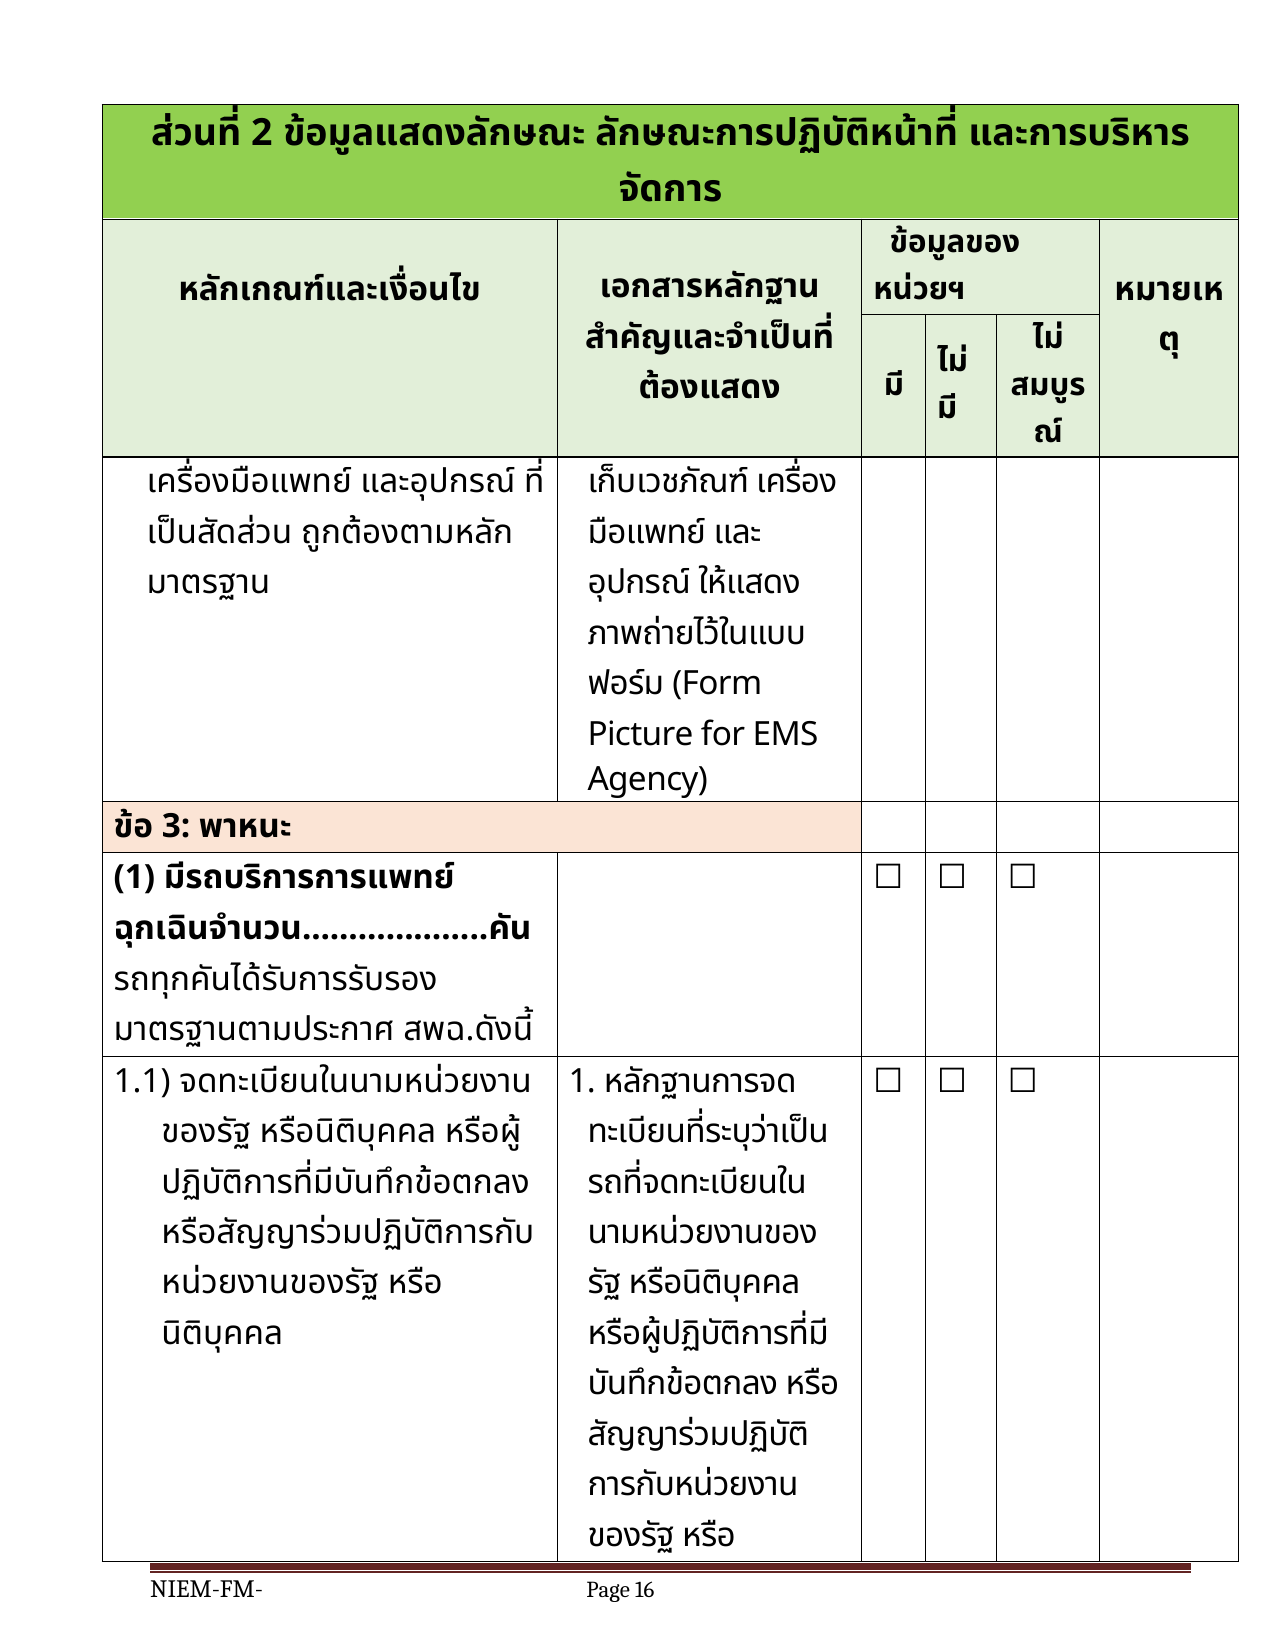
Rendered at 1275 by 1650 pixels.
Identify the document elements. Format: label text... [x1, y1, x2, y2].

table_cell [1100, 853, 1238, 1056]
table_cell [558, 853, 861, 1056]
table_cell [997, 458, 1099, 801]
table_cell [1100, 802, 1238, 852]
table_cell 1. ภาพถ่ายสถานที่จัดเก็บเวชภัณฑ์ เครื่องมือแพทย์ และอุปกรณ์ ให้แสดงภาพถ่ายไว้ในแบบฟอร์ม (Form Picture for EMS Agency) [558, 458, 861, 801]
table_cell [997, 802, 1099, 852]
table_cell [862, 853, 925, 1056]
table_cell [862, 458, 925, 801]
table_cell [926, 802, 996, 852]
table_cell [926, 458, 996, 801]
table_cell ไม่สมบูรณ์ [997, 315, 1099, 456]
table_cell [926, 853, 996, 1056]
table_cell ข้อมูลของหน่วยฯ [862, 220, 1099, 314]
table_cell มี [862, 315, 925, 456]
table_cell (1) มีรถบริการการแพทย์ฉุกเฉินจำนวน………………..คัน รถทุกคันได้รับการรับรองมาตรฐานตามประกาศ สพฉ.ดังนี้ [103, 853, 557, 1056]
table_cell [1100, 1057, 1238, 1561]
table_cell [862, 1057, 925, 1561]
table_cell [862, 802, 925, 852]
table_cell 1.1) จดทะเบียนในนามหน่วยงานของรัฐ หรือนิติบุคคล หรือผู้ปฏิบัติการที่มีบันทึกข้อตกลง หรือสัญญาร่วมปฏิบัติการกับหน่วยงานของรัฐ หรือนิติบุคคล [103, 1057, 557, 1561]
table_cell ไม่มี [926, 315, 996, 456]
table_cell [997, 853, 1099, 1056]
table_cell หลักเกณฑ์และเงื่อนไข [103, 220, 557, 456]
table_cell ข้อ 3: พาหนะ [103, 802, 861, 852]
table_cell หมายเหตุ [1100, 220, 1238, 456]
table_cell [997, 1057, 1099, 1561]
table_cell [926, 1057, 996, 1561]
table_header ส่วนที่ 2 ข้อมูลแสดงลักษณะ ลักษณะการปฏิบัติหน้าที่ และการบริหารจัดการ [103, 105, 1238, 218]
table_cell เอกสารหลักฐานสำคัญและจำเป็นที่ต้องแสดง [558, 220, 861, 456]
table_cell [1100, 458, 1238, 801]
table_cell (3) มีสถานที่จัดเก็บเวชภัณฑ์ เครื่องมือแพทย์ และอุปกรณ์ ที่เป็นสัดส่วน ถูกต้องตามหลักมาตรฐาน [103, 458, 557, 801]
